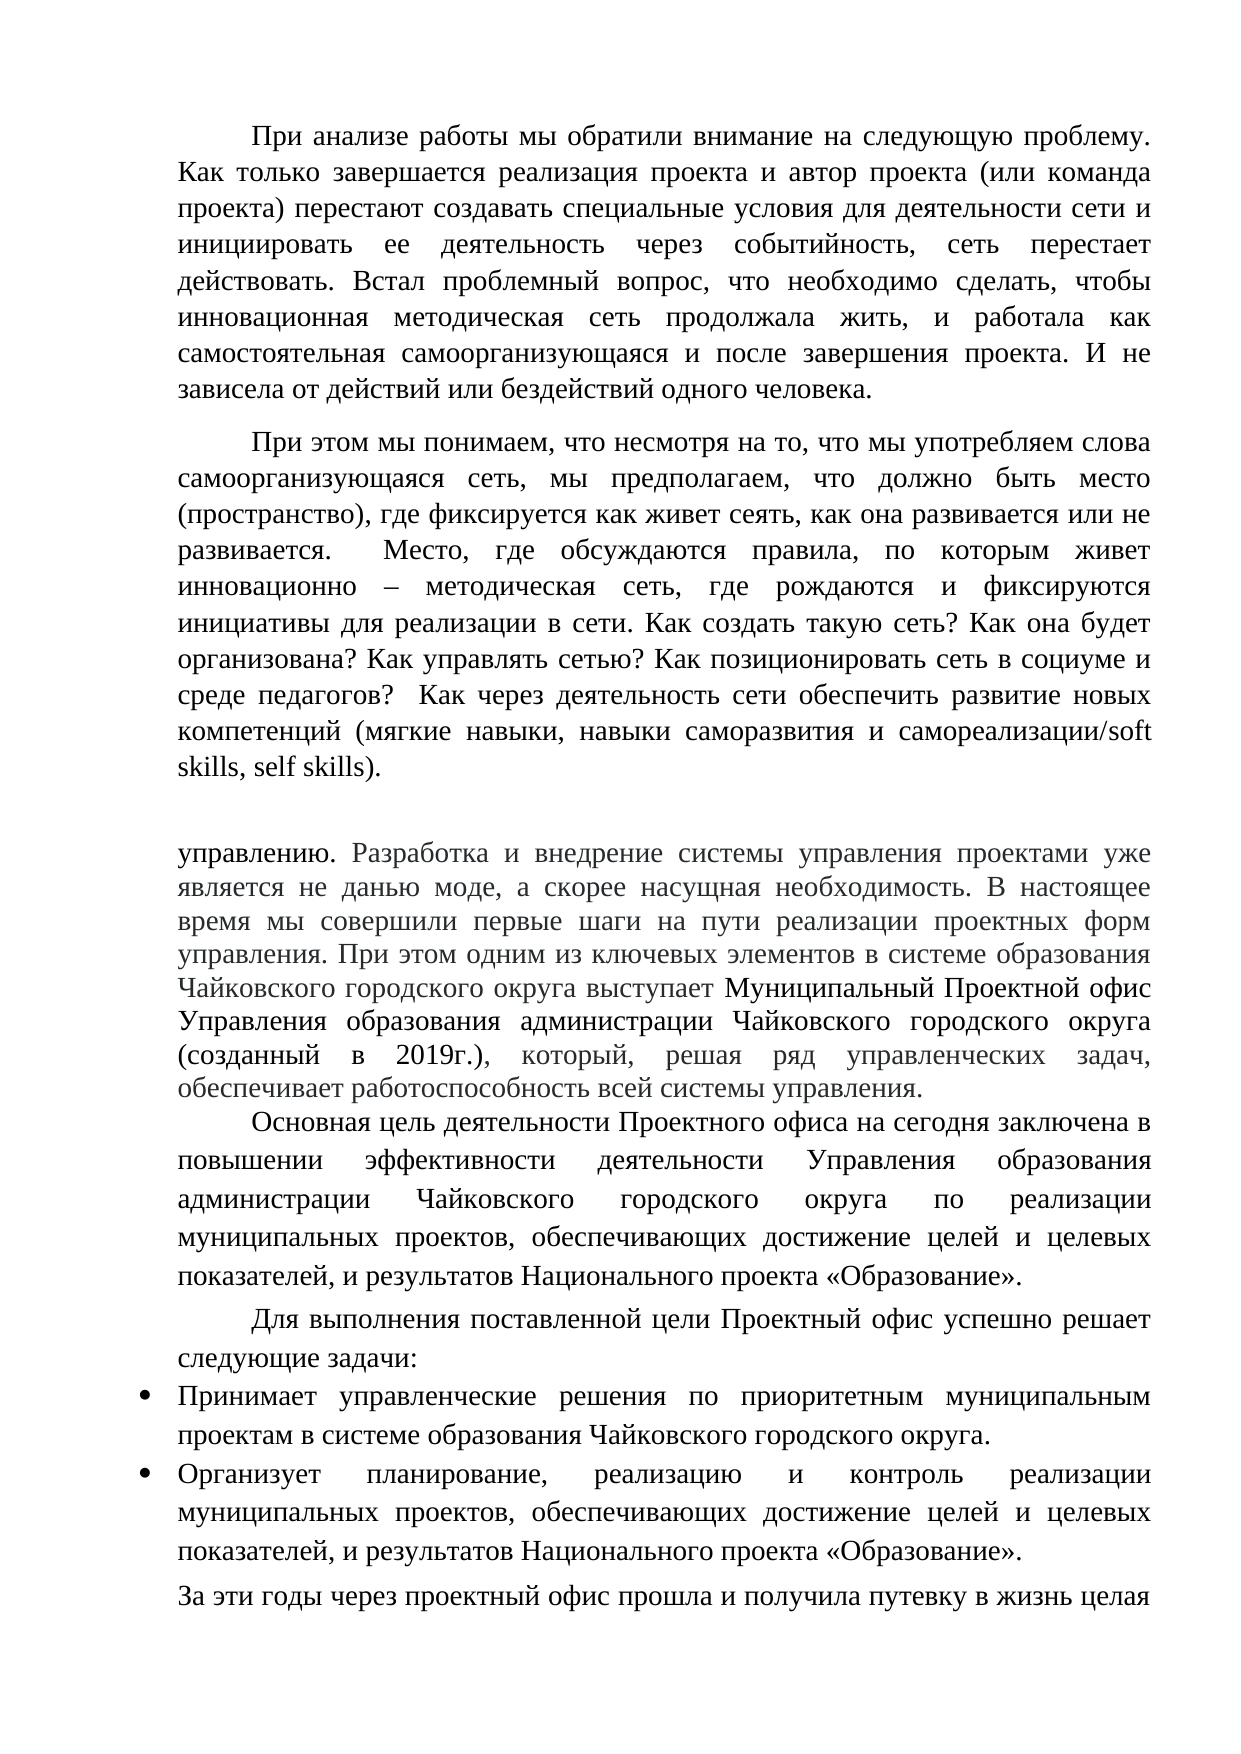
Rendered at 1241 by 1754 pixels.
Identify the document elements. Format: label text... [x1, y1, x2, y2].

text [177, 1578, 1152, 1611]
text Для выполнения поставленной цели Проектный офис успешно решает следующие задачи: [177, 1301, 1152, 1373]
text При анализе работы мы обратили внимание на следующую проблему. Как только завершается реализация проекта и автор проекта (или команда проекта) перестают создавать специальные условия для деятельности сети и инициировать ее деятельность через событийность, сеть перестает действовать. Встал проблемный вопрос, что необходимо сделать, чтобы инновационная методическая сеть продолжала жить, и работала как самостоятельная самоорганизующаяся и после завершения проекта. И не зависела от действий или бездействий одного человека. [177, 118, 1152, 405]
list Принимает управленческие решения по приоритетным муниципальным проектам в системе образования Чайковского городского округа. [140, 1378, 1152, 1451]
list Организует планирование, реализацию и контроль реализации муниципальных проектов, обеспечивающих достижение целей и целевых показателей, и результатов Национального проекта «Образование». [140, 1456, 1152, 1566]
text Вторая проблема, которая нас волнует. Реализация проектного подхода к управлению. Разработка и внедрение системы управления проектами уже является не данью моде, а скорее насущная необходимость. В настоящее время мы совершили первые шаги на пути реализации проектных форм управления. При этом одним из ключевых элементов в системе образования Чайковского городского округа выступает Муниципальный Проектной офис Управления образования администрации Чайковского городского округа (созданный в 2019г.), который, решая ряд управленческих задач, обеспечивает работоспособность всей системы управления. [177, 802, 1152, 1104]
text Основная цель деятельности Проектного офиса на сегодня заключена в повышении эффективности деятельности Управления образования администрации Чайковского городского округа по реализации муниципальных проектов, обеспечивающих достижение целей и целевых показателей, и результатов Национального проекта «Образование». [177, 1104, 1152, 1292]
text При этом мы понимаем, что несмотря на то, что мы употребляем слова самоорганизующаяся сеть, мы предполагаем, что должно быть место (пространство), где фиксируется как живет сеять, как она развивается или не развивается. Место, где обсуждаются правила, по которым живет инновационно – методическая сеть, где рождаются и фиксируются инициативы для реализации в сети. Как создать такую сеть? Как она будет организована? Как управлять сетью? Как позиционировать сеть в социуме и среде педагогов? Как через деятельность сети обеспечить развитие новых компетенций (мягкие навыки, навыки саморазвития и самореализации/soft skills, self skills). [177, 424, 1152, 783]
